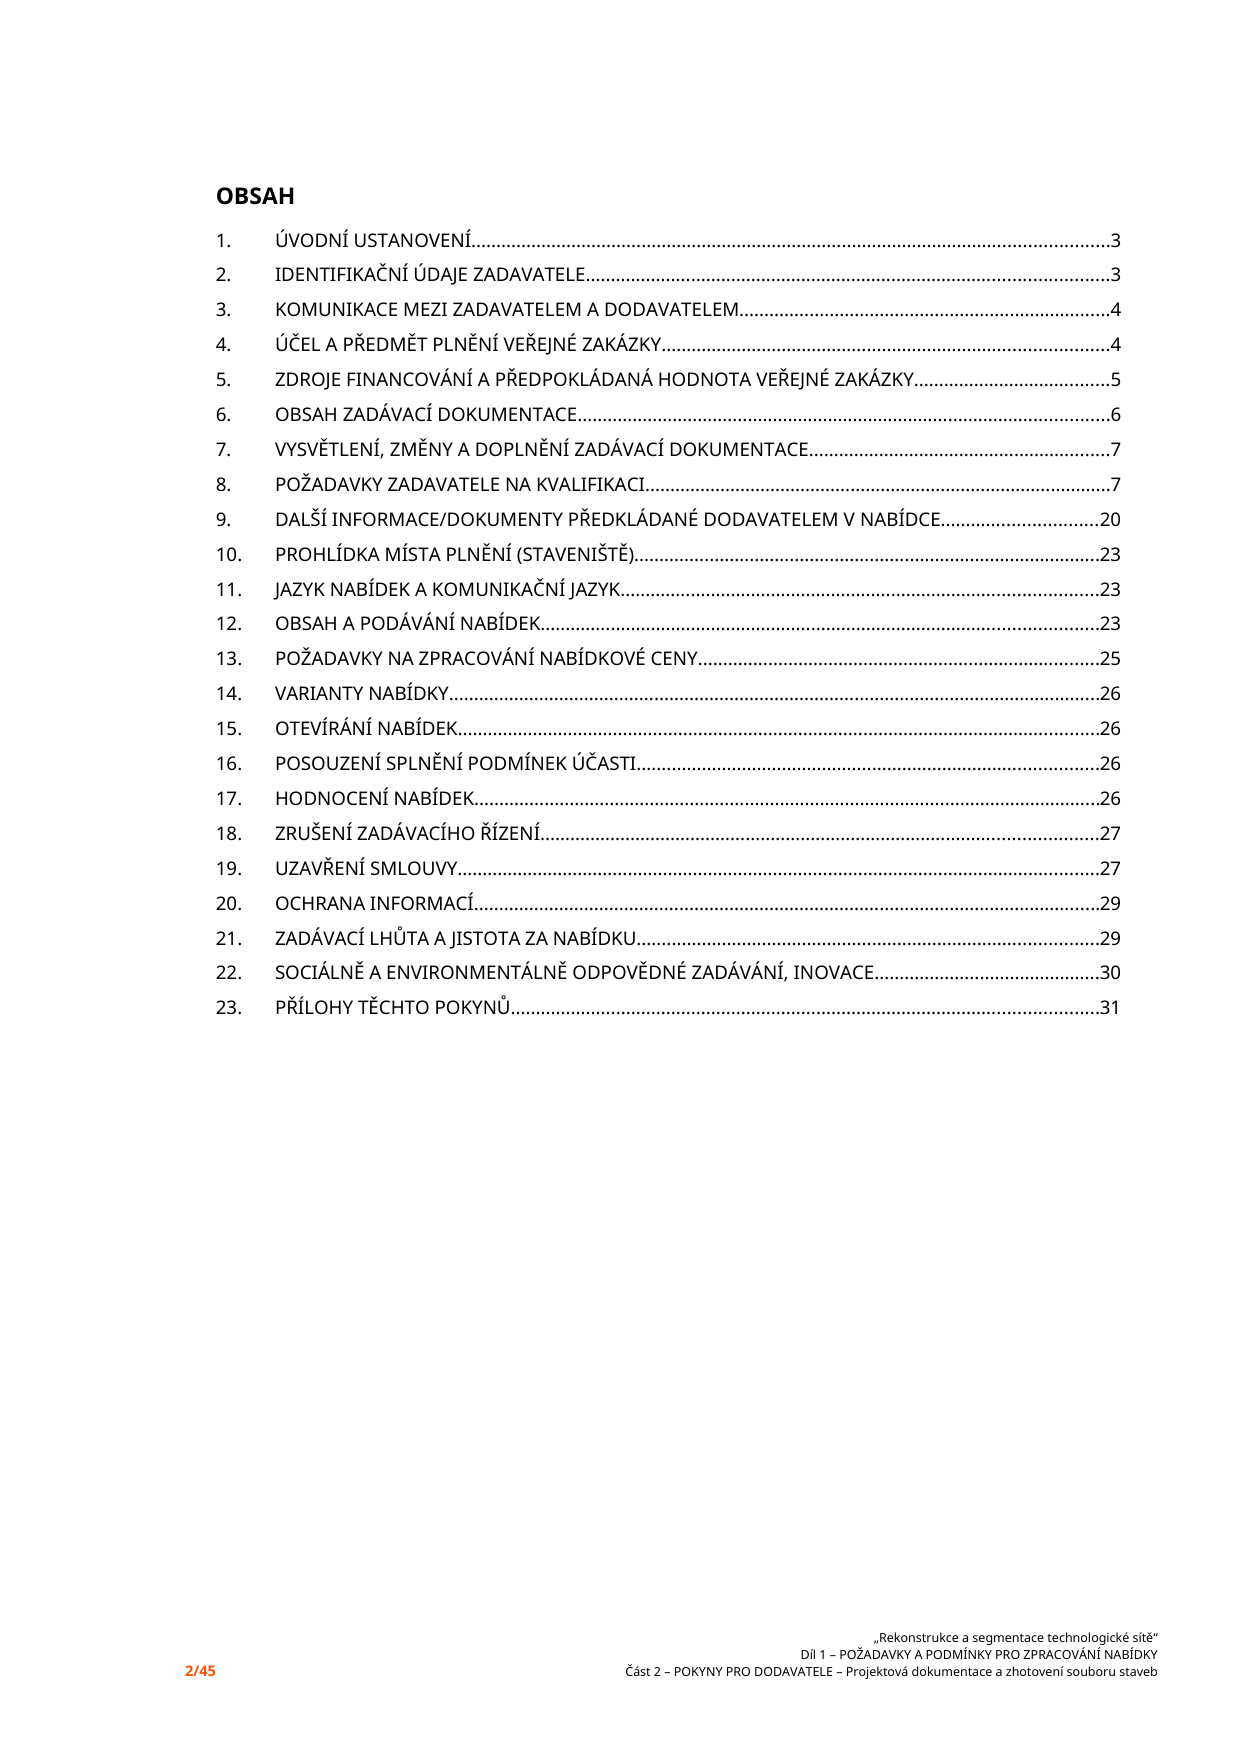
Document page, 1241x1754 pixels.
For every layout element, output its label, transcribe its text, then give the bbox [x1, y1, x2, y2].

text 22. SOCIÁLNĚ A ENVIRONMENTÁLNĚ ODPOVĚDNÉ ZADÁVÁNÍ, INOVACE 30 [216, 960, 1122, 985]
text 19. UZAVŘENÍ SMLOUVY 27 [216, 855, 1122, 881]
text 23. PŘÍLOHY TĚCHTO POKYNŮ 31 [216, 994, 1122, 1020]
text 5. ZDROJE FINANCOVÁNÍ a PŘEDPOKLÁDANÁ HODNOTA VEŘEJNÉ ZAKÁZKY 5 [216, 366, 1122, 392]
text 1. ÚVODNÍ USTANOVENÍ 3 [216, 227, 1122, 252]
text 18. ZRUŠENÍ ZADÁVACÍHO ŘÍZENÍ 27 [216, 820, 1122, 846]
text 2. IDENTIFIKAČNÍ ÚDAJE ZADAVATELE 3 [216, 262, 1122, 287]
text 16. POSOUZENÍ SPLNĚNÍ PODMÍNEK ÚČASTI 26 [216, 750, 1122, 776]
text 8. POŽADAVKY ZADAVATELE NA KVALIFIKACI 7 [216, 471, 1122, 497]
text 15. OTEVÍRÁNÍ NABÍDEK 26 [216, 715, 1122, 741]
text 17. HODNOCENÍ NABÍDEK 26 [216, 785, 1122, 811]
text 4. ÚČEL a PŘEDMĚT PLNĚNÍ VEŘEJNÉ ZAKÁZKY 4 [216, 332, 1122, 357]
text 10. PROHLÍDKA MÍSTA PLNĚNÍ (STAVENIŠTĚ) 23 [216, 541, 1122, 566]
text 9. DALŠÍ INFORMACE/DOKUMENTY PŘEDKLÁDANÉ DODAVATELEM v NABÍDCE 20 [216, 506, 1122, 532]
text 21. ZADÁVACÍ LHŮTA A JISTOTA ZA NABÍDKU 29 [216, 925, 1122, 950]
text 14. VARIANTY NABÍDKY 26 [216, 681, 1122, 706]
text 20. OCHRANA INFORMACÍ 29 [216, 890, 1122, 915]
text 7. VYSVĚTLENÍ, ZMĚNY a DOPLNĚNÍ ZADÁVACÍ DOKUMENTACE 7 [216, 436, 1122, 462]
text 3. KOMUNIKACE MEZI ZADAVATELEM a DODAVATELEM 4 [216, 297, 1122, 322]
text 12. OBSAH a PODÁVÁNÍ NABÍDEK 23 [216, 611, 1122, 636]
text 11. JAZYK NABÍDEK A KOMUNIKAČNÍ JAZYK 23 [216, 576, 1122, 601]
text 13. POŽADAVKY NA ZPRACOVÁNÍ NABÍDKOVÉ CENY 25 [216, 646, 1122, 671]
text 6. OBSAH ZADÁVACÍ DOKUMENTACE 6 [216, 401, 1122, 427]
text Obsah [216, 180, 1122, 211]
